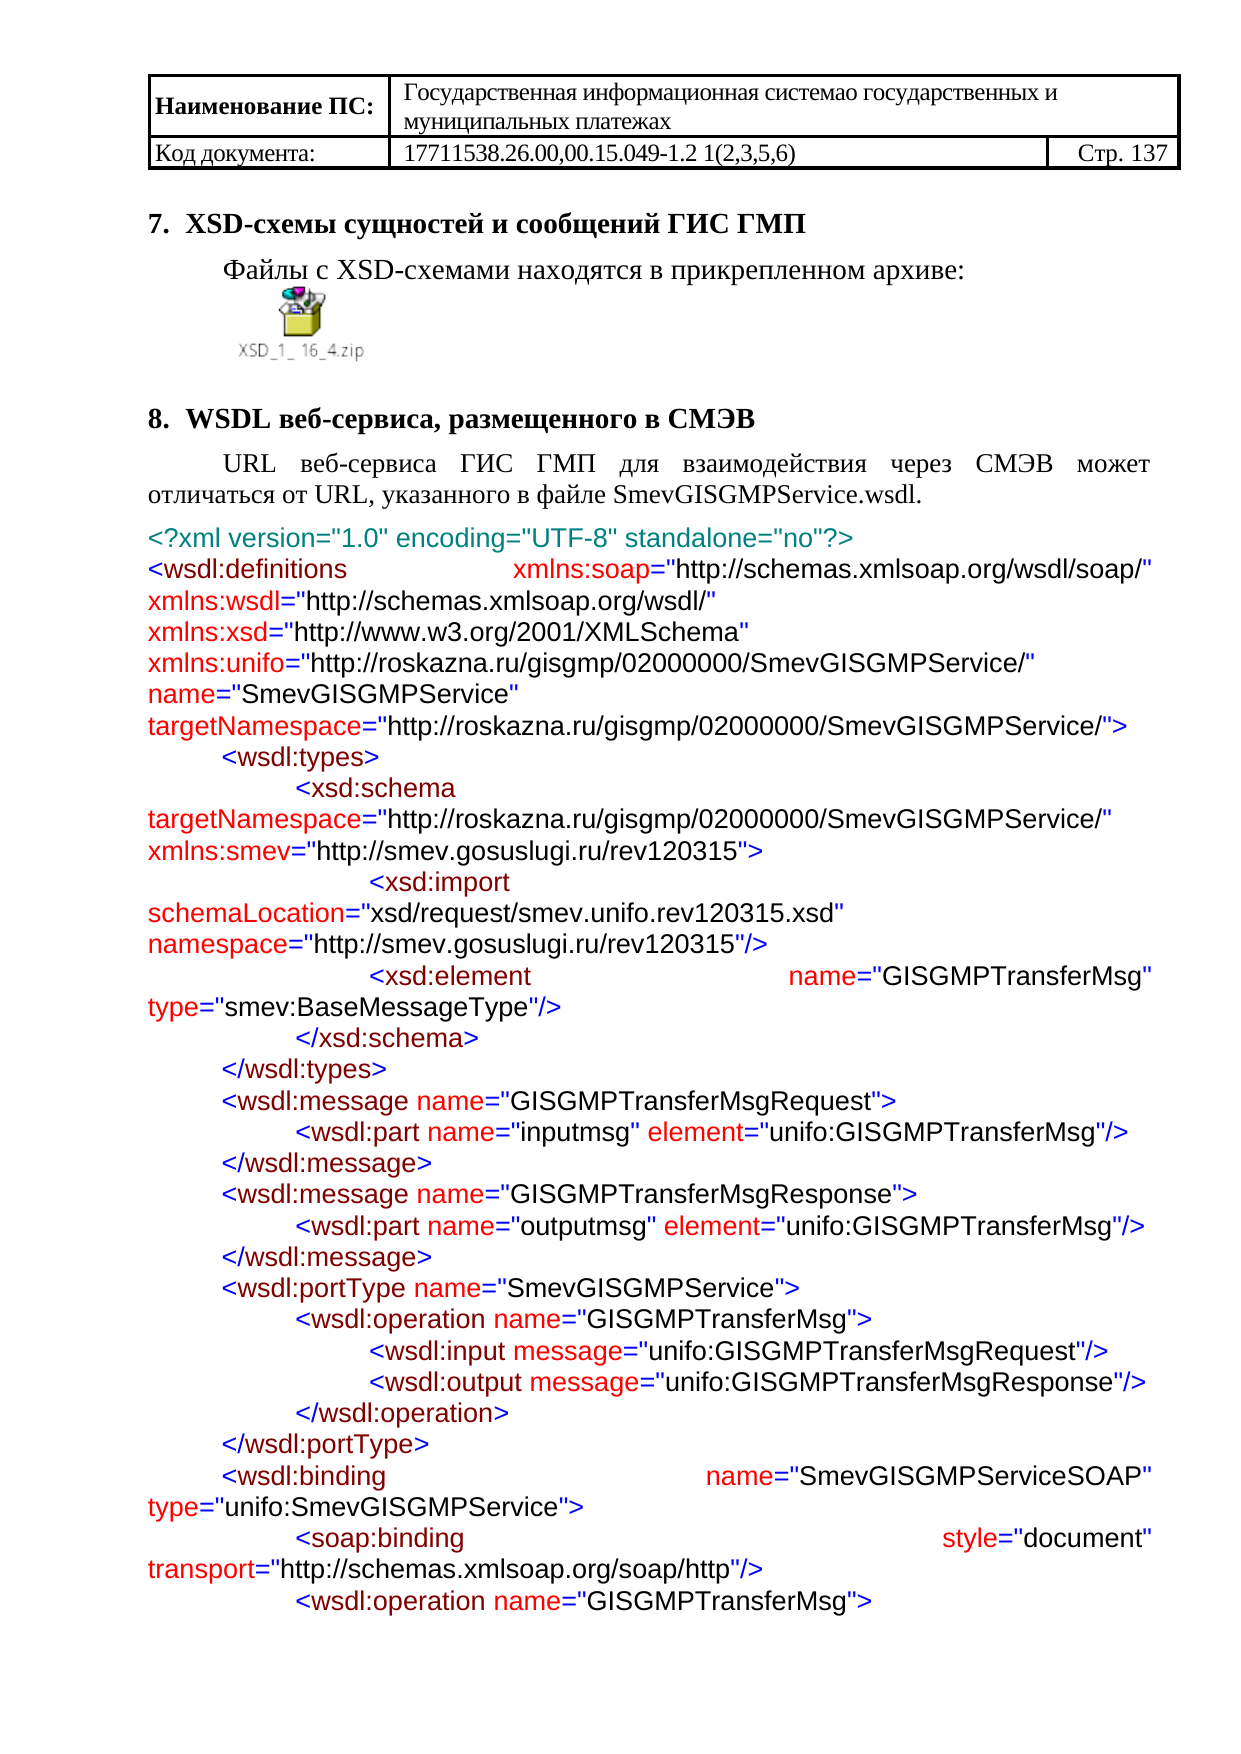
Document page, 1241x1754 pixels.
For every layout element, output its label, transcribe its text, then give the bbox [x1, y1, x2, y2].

text <wsdl:types> [148, 741, 1152, 772]
text Файлы с XSD-схемами находятся в прикрепленном архиве: [148, 252, 1152, 286]
text <wsdl:part name="outputmsg" element="unifo:GISGMPTransferMsg"/> [148, 1209, 1152, 1241]
text <wsdl:operation name="GISGMPTransferMsg"> [148, 1584, 1152, 1616]
text </xsd:schema> [148, 1022, 1152, 1053]
text <xsd:element name="GISGMPTransferMsg" type="smev:BaseMessageType"/> [148, 959, 1152, 1022]
text <wsdl:definitions xmlns:soap="http://schemas.xmlsoap.org/wsdl/soap/" xmlns:wsdl="http://schemas.xmlsoap.org/wsdl/" xmlns:xsd="http://www.w3.org/2001/XMLSchema" xmlns:unifo="http://roskazna.ru/gisgmp/02000000/SmevGISGMPService/" name="SmevGISGMPService" targetNamespace="http://roskazna.ru/gisgmp/02000000/SmevGISGMPService/"> [148, 553, 1152, 741]
text <wsdl:part name="inputmsg" element="unifo:GISGMPTransferMsg"/> [148, 1116, 1152, 1147]
text <wsdl:output message="unifo:GISGMPTransferMsgResponse"/> [148, 1366, 1152, 1397]
text </wsdl:message> [148, 1241, 1152, 1272]
text <wsdl:operation name="GISGMPTransferMsg"> [148, 1303, 1152, 1334]
text </wsdl:types> [148, 1053, 1152, 1084]
subtitle WSDL веб-сервиса, размещенного в СМЭВ [148, 401, 1152, 435]
text </wsdl:operation> [148, 1397, 1152, 1428]
text <wsdl:binding name="SmevGISGMPServiceSOAP" type="unifo:SmevGISGMPService"> [148, 1459, 1152, 1522]
text </wsdl:portType> [148, 1428, 1152, 1459]
text <xsd:import schemaLocation="xsd/request/smev.unifo.rev120315.xsd" namespace="http://smev.gosuslugi.ru/rev120315"/> [148, 866, 1152, 959]
text <wsdl:portType name="SmevGISGMPService"> [148, 1272, 1152, 1303]
text <soap:binding style="document" transport="http://schemas.xmlsoap.org/soap/http"/> [148, 1522, 1152, 1584]
text <wsdl:message name="GISGMPTransferMsgRequest"> [148, 1084, 1152, 1116]
text <wsdl:input message="unifo:GISGMPTransferMsgRequest"/> [148, 1334, 1152, 1366]
text <?xml version="1.0" encoding="UTF-8" standalone="no"?> [148, 522, 1152, 553]
subtitle XSD-схемы сущностей и сообщений ГИС ГМП [148, 206, 1152, 239]
text <xsd:schema targetNamespace="http://roskazna.ru/gisgmp/02000000/SmevGISGMPService/" xmlns:smev="http://smev.gosuslugi.ru/rev120315"> [148, 772, 1152, 866]
text </wsdl:message> [148, 1147, 1152, 1178]
text URL веб-сервиса ГИС ГМП для взаимодействия через СМЭВ может отличаться от URL, указанного в файле SmevGISGMPService.wsdl. [148, 447, 1152, 509]
text <wsdl:message name="GISGMPTransferMsgResponse"> [148, 1178, 1152, 1209]
